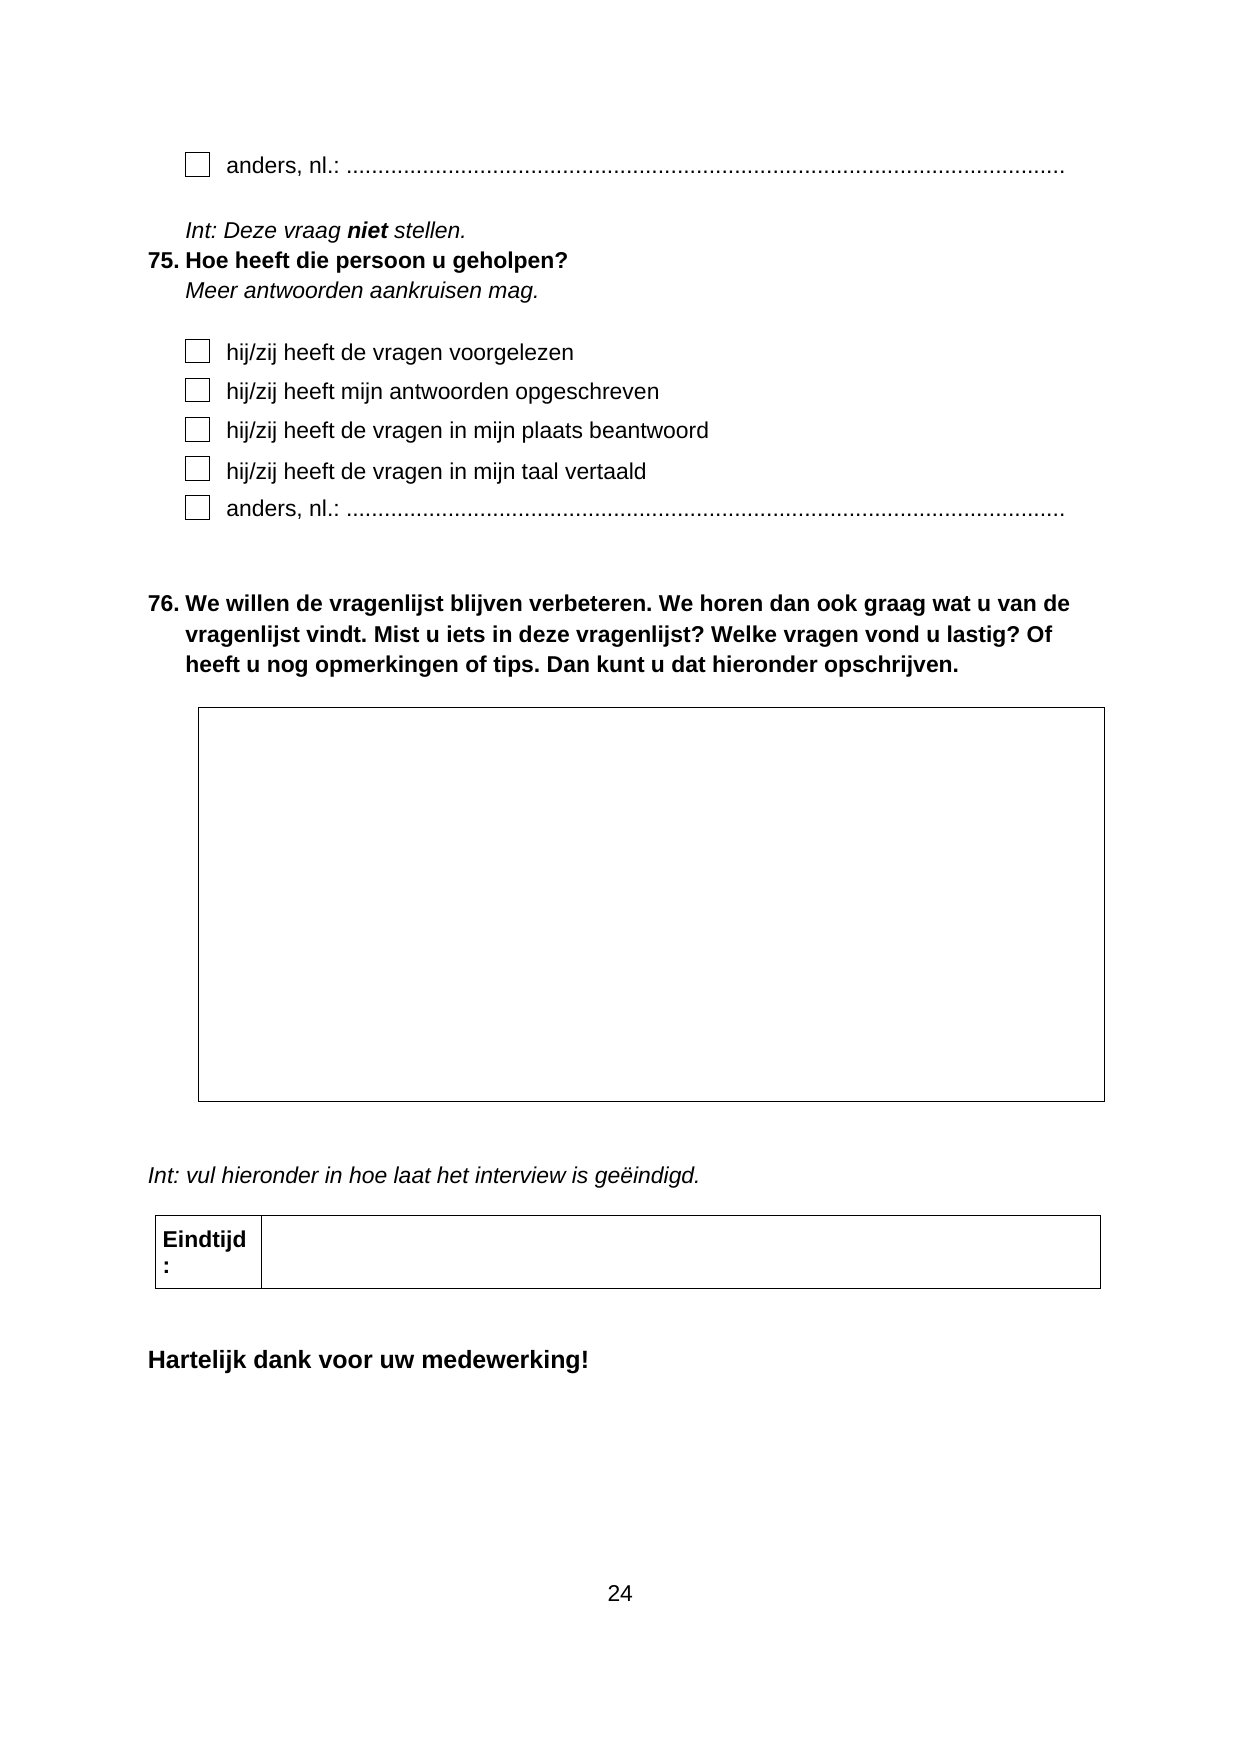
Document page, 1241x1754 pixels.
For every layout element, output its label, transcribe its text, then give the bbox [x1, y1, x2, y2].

table_header [262, 1216, 1100, 1288]
table_cell [185, 373, 226, 412]
table_cell hij/zij heeft de vragen in mijn plaats beantwoord [226, 413, 1104, 452]
table_cell anders, nl.: [226, 491, 1104, 530]
table_cell [185, 452, 226, 491]
table_header Eindtijd: [156, 1216, 261, 1288]
text 75. Hoe heeft die persoon u geholpen? [148, 247, 1092, 274]
table_cell [185, 148, 226, 187]
table_header [185, 334, 226, 373]
table_cell [185, 413, 226, 452]
text Int: vul hieronder in hoe laat het interview is geëindigd. [148, 1162, 1092, 1189]
table_header [199, 708, 1104, 1101]
table_cell anders, nl.: [226, 148, 1104, 187]
table_cell hij/zij heeft mijn antwoorden opgeschreven [226, 373, 1104, 412]
table_cell [185, 491, 226, 530]
text Int: Deze vraag niet stellen. [185, 217, 1092, 243]
text Hartelijk dank voor uw medewerking! [148, 1346, 1092, 1374]
table_header hij/zij heeft de vragen voorgelezen [226, 334, 1104, 373]
table_cell hij/zij heeft de vragen in mijn taal vertaald [226, 452, 1104, 491]
text Meer antwoorden aankruisen mag. [148, 277, 1092, 304]
text 76. We willen de vragenlijst blijven verbeteren. We horen dan ook graag wat u van de vragenlijst vindt. Mist u iets in deze vragenlijst? Welke vragen vond u lastig? Of heeft u nog opmerkingen of tips. Dan kunt u dat hieronder opschrijven. [148, 590, 1092, 677]
